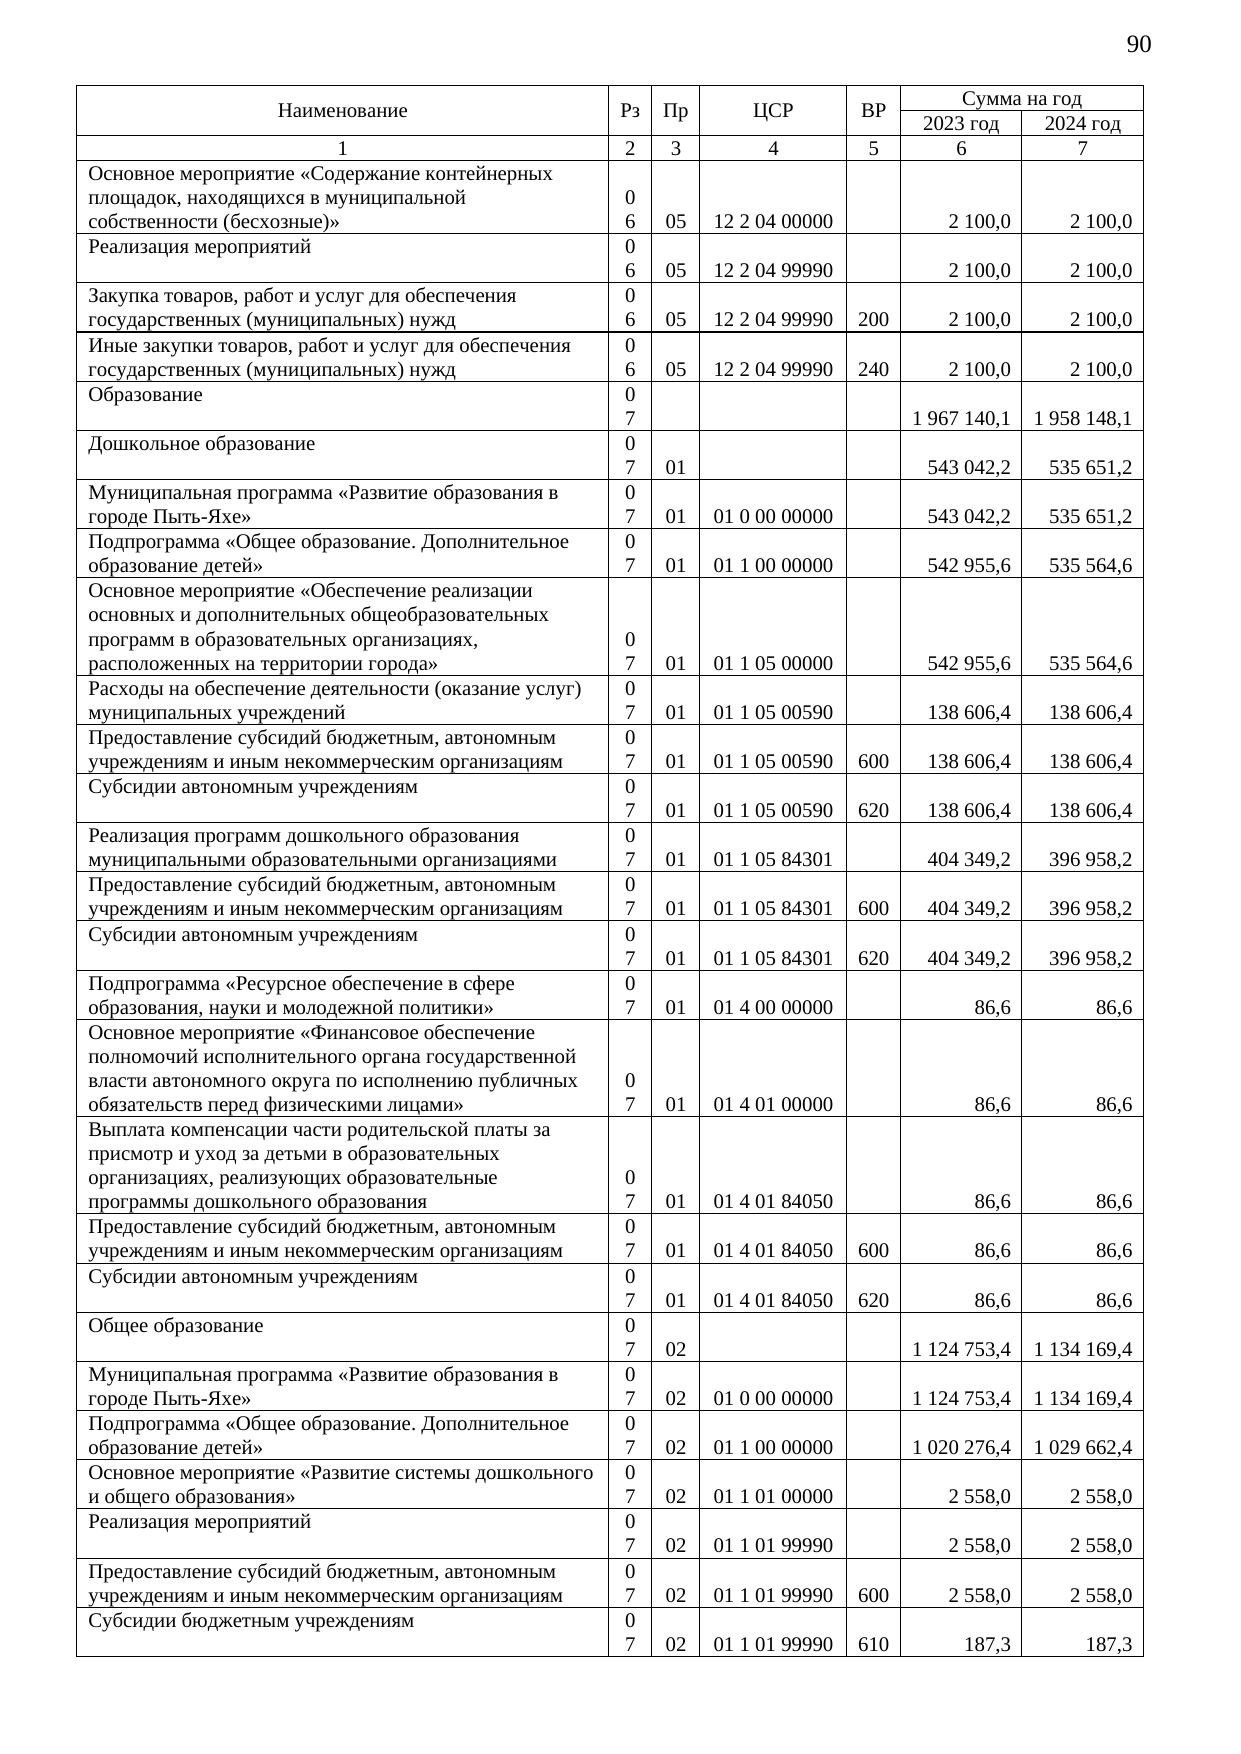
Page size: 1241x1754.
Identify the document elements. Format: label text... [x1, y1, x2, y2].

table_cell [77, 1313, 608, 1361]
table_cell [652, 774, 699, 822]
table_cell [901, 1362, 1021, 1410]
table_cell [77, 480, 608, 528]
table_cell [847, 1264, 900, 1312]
table_cell 1 [77, 136, 608, 160]
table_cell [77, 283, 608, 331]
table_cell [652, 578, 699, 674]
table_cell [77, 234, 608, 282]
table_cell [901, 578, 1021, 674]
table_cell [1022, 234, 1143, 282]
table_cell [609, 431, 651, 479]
table_header ВР [847, 86, 900, 135]
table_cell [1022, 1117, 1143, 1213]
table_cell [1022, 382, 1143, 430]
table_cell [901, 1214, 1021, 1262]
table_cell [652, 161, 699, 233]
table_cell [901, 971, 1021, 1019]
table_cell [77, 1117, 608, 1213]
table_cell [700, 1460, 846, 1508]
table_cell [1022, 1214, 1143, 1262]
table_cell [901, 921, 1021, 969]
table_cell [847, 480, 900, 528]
table_cell 2 [609, 136, 651, 160]
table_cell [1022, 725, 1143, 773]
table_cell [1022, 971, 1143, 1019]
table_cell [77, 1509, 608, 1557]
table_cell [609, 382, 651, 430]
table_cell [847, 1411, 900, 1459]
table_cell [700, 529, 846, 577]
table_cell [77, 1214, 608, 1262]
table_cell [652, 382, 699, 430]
table_header Рз [609, 86, 651, 135]
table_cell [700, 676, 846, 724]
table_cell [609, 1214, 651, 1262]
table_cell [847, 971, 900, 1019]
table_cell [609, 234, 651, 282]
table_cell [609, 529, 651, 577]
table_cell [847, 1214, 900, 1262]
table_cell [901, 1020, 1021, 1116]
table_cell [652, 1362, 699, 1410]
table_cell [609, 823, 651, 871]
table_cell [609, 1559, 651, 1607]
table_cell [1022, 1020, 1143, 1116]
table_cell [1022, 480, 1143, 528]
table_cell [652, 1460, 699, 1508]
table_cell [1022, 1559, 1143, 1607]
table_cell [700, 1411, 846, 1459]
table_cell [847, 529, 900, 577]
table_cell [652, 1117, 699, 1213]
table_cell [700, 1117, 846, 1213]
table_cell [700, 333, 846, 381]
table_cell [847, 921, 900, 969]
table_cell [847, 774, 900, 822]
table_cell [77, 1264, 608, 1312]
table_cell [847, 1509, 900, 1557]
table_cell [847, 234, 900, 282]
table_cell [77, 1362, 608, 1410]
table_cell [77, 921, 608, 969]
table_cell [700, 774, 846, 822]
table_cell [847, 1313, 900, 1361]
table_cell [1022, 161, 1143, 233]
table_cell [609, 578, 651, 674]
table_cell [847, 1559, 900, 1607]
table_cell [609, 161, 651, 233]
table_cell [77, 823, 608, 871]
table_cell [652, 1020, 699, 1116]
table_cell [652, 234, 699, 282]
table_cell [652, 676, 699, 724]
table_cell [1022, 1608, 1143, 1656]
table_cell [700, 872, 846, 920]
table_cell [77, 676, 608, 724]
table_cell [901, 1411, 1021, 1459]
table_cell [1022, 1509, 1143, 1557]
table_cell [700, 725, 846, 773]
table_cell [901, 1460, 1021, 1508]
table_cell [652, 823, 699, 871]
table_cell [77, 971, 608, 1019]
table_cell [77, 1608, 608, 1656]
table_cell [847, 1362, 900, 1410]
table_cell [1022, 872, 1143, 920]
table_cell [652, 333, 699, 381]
table_cell 7 [1022, 136, 1143, 160]
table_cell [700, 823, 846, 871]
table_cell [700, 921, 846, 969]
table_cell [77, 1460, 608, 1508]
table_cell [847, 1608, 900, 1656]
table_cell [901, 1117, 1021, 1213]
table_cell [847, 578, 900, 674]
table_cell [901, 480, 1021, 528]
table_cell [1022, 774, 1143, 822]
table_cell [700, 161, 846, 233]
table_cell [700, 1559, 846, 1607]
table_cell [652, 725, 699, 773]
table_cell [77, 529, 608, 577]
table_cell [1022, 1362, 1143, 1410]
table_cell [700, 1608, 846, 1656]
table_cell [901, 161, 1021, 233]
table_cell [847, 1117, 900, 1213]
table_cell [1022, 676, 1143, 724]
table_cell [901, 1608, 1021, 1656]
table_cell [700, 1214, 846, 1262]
table_cell 3 [652, 136, 699, 160]
table_header ЦСР [700, 86, 846, 135]
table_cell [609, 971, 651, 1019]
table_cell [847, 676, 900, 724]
table_header Наименование [77, 86, 608, 135]
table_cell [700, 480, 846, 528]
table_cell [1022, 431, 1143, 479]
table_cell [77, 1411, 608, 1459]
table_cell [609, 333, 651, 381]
table_cell 6 [901, 136, 1021, 160]
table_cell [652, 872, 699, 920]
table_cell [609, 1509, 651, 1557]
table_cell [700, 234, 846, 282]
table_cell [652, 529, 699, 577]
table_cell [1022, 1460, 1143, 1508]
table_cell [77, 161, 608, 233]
table_header Пр [652, 86, 699, 135]
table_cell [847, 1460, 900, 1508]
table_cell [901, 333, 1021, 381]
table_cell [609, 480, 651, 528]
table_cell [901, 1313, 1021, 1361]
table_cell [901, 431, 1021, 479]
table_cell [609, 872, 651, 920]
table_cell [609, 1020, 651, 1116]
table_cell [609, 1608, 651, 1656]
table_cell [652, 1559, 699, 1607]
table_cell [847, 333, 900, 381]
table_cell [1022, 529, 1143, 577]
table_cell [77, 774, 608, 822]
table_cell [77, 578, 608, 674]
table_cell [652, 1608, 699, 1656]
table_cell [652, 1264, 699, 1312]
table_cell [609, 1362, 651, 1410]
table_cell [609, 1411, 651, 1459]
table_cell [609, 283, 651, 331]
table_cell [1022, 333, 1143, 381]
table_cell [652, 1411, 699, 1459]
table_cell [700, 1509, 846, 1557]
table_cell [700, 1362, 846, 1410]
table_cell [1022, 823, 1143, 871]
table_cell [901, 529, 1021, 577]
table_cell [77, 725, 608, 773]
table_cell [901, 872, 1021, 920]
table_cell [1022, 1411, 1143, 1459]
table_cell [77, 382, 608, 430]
table_cell 2023 год [901, 111, 1021, 135]
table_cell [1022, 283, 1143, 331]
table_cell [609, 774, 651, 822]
table_cell 4 [700, 136, 846, 160]
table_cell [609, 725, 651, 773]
table_cell 5 [847, 136, 900, 160]
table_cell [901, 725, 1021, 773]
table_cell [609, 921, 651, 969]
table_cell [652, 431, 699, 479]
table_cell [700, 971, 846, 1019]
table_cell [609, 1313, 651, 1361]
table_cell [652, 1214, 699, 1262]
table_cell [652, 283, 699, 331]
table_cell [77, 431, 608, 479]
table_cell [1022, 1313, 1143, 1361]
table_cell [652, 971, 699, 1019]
table_header Сумма на год [901, 86, 1143, 110]
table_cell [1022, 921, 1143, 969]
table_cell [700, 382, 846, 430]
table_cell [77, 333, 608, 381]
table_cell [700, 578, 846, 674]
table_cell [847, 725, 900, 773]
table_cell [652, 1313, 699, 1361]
table_cell 2024 год [1022, 111, 1143, 135]
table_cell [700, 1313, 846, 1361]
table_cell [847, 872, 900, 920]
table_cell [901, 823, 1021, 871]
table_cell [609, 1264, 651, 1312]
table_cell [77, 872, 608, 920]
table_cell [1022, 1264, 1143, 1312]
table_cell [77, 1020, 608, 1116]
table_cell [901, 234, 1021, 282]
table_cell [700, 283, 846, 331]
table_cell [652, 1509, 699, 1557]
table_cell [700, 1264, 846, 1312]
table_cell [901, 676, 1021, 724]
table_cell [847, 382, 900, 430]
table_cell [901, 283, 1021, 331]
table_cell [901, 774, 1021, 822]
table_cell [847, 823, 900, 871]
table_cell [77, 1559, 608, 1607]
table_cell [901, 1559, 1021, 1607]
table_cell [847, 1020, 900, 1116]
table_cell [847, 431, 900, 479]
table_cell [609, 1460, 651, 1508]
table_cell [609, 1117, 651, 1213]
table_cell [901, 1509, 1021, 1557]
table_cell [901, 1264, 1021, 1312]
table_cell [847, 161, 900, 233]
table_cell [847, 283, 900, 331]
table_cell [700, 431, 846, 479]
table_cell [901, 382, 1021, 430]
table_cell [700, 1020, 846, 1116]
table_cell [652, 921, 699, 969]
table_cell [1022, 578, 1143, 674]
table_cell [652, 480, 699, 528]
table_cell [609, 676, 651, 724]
